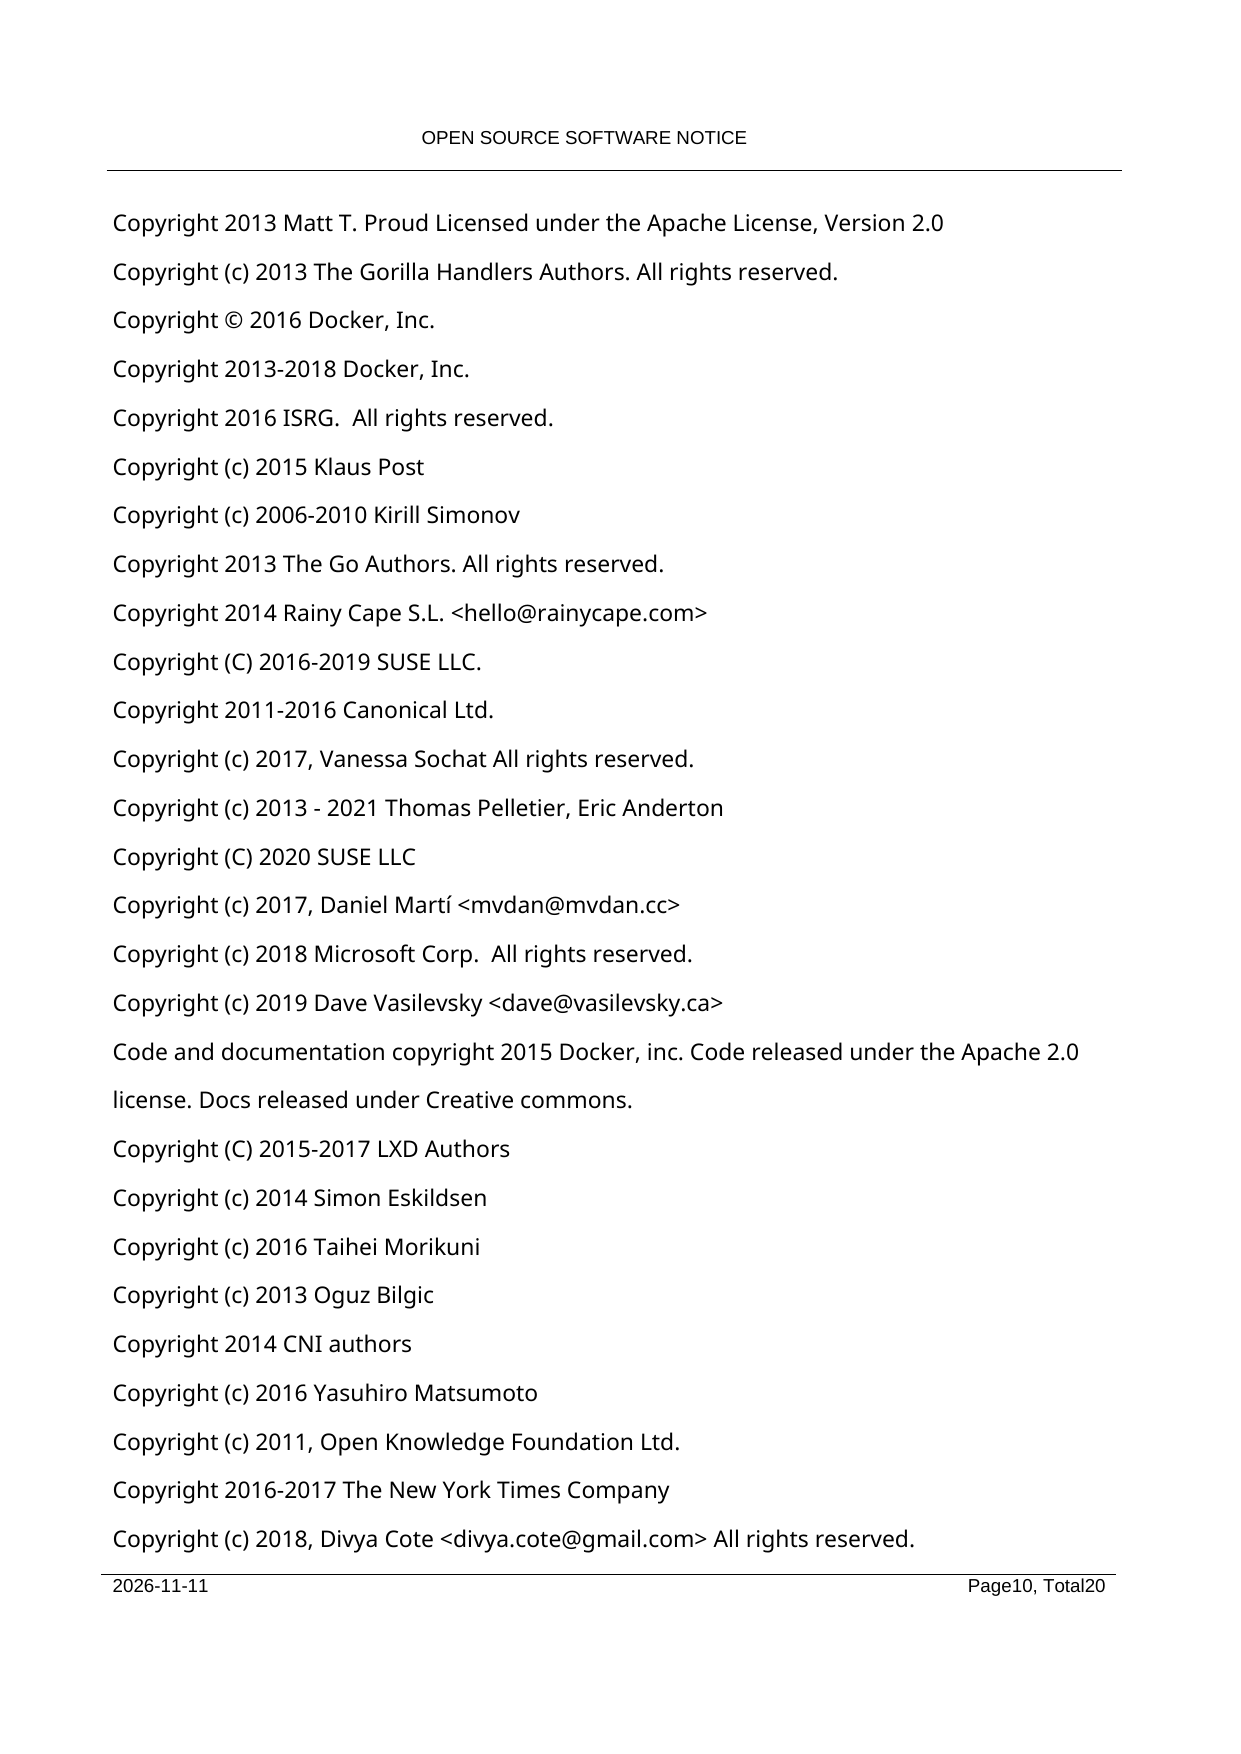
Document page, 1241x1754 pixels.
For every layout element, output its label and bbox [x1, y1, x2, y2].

text [112, 206, 1128, 1555]
